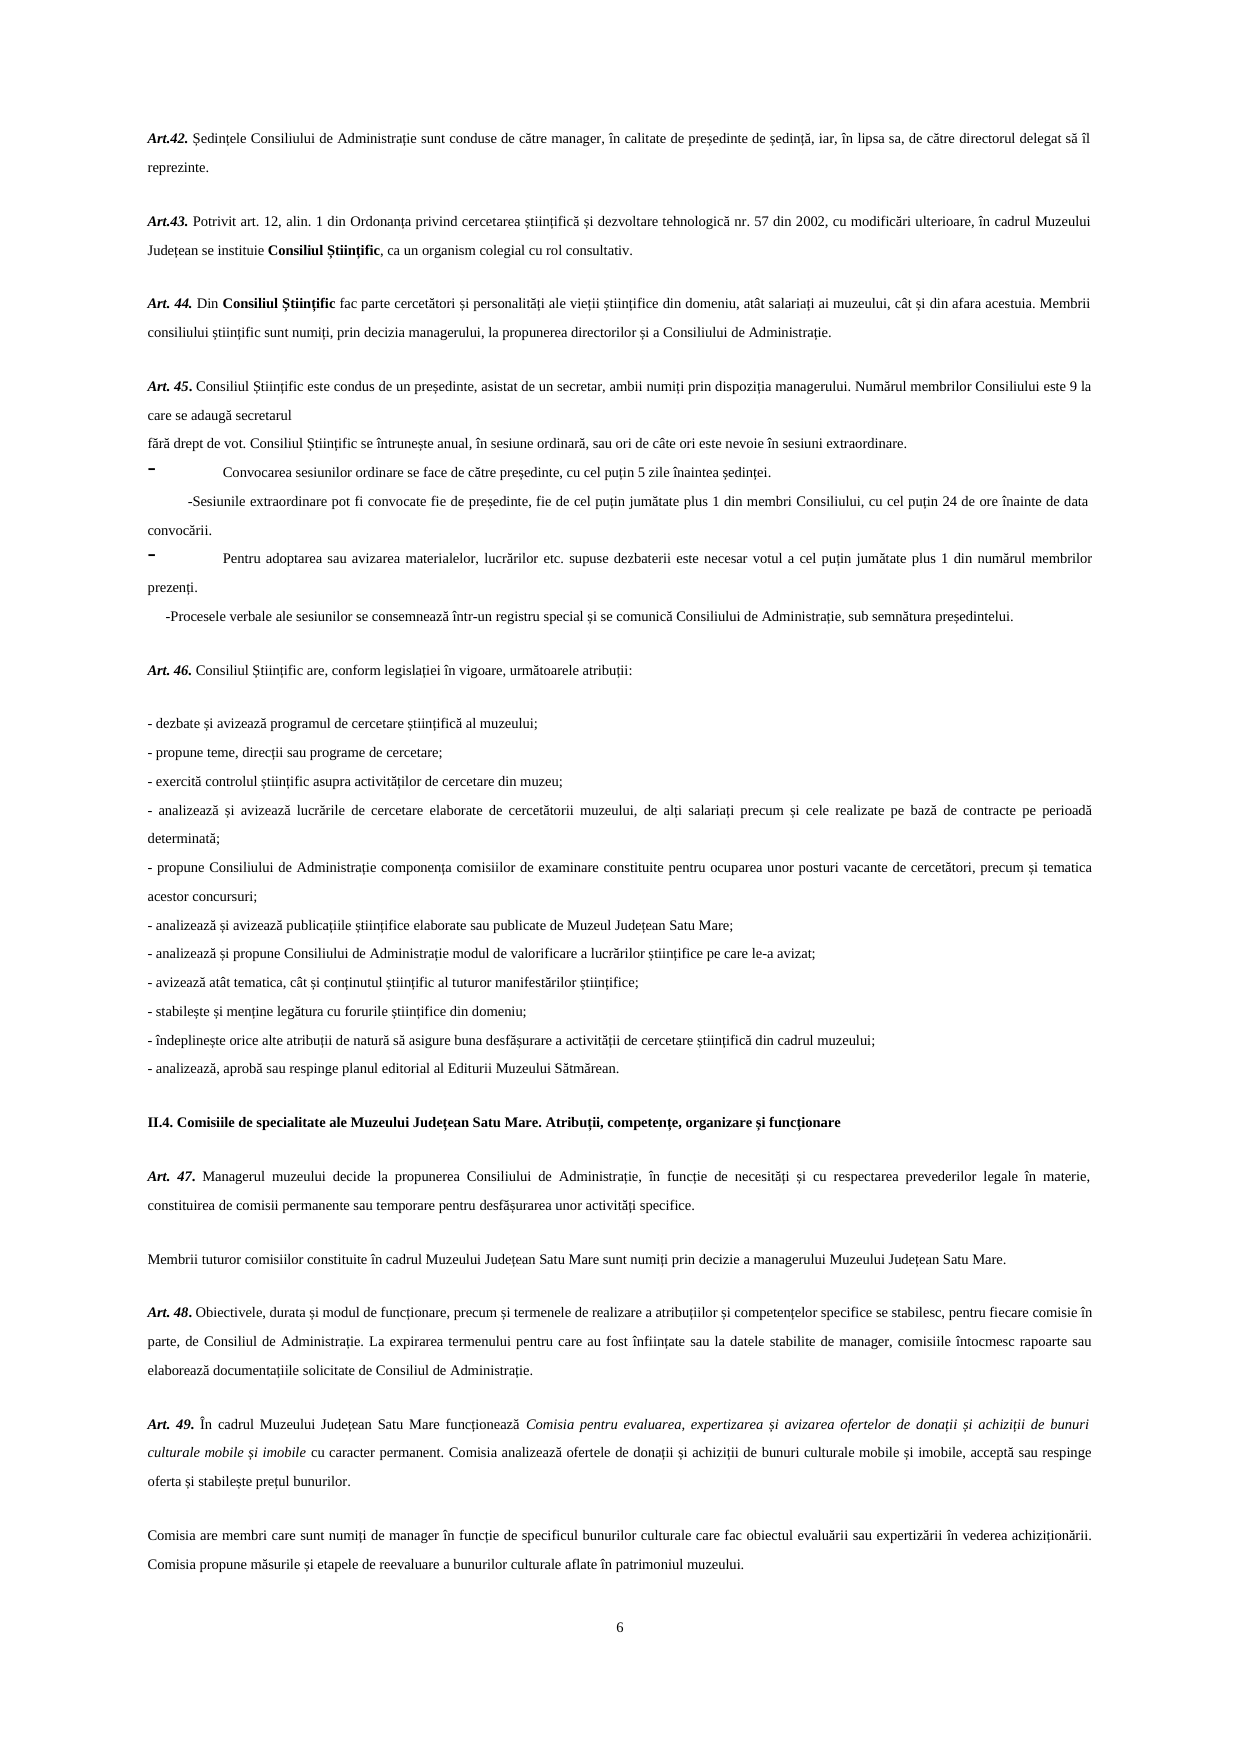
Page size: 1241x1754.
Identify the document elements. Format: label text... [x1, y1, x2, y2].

text Art. 49. În cadrul Muzeului Județean Satu Mare funcționează Comisia pentru evaluarea, expertizarea și avizarea ofertelor de donații și achiziții de bunuri culturale mobile și imobile cu caracter permanent. Comisia analizează ofertele de donații și achiziții de bunuri culturale mobile și imobile, acceptă sau respinge oferta și stabilește prețul bunurilor. [147, 1403, 1093, 1490]
text - îndeplinește orice alte atribuții de natură să asigure buna desfășurare a activității de cercetare științifică din cadrul muzeului; [147, 1019, 1093, 1048]
text Art.43. Potrivit art. 12, alin. 1 din Ordonanța privind cercetarea științifică și dezvoltare tehnologică nr. 57 din 2002, cu modificări ulterioare, în cadrul Muzeului Județean se instituie Consiliul Științific, ca un organism colegial cu rol consultativ. [147, 201, 1093, 258]
text - avizează atât tematica, cât și conținutul științific al tuturor manifestărilor științifice; [147, 962, 1093, 991]
text fără drept de vot. Consiliul Științific se întrunește anual, în sesiune ordinară, sau ori de câte ori este nevoie în sesiuni extraordinare. [147, 423, 1093, 452]
text Art. 44. Din Consiliul Științific fac parte cercetători și personalități ale vieții științifice din domeniu, atât salariați ai muzeului, cât și din afara acestuia. Membrii consiliului științific sunt numiți, prin decizia managerului, la propunerea directorilor și a Consiliului de Administrație. [147, 283, 1093, 341]
text II.4. Comisiile de specialitate ale Muzeului Județean Satu Mare. Atribuții, competențe, organizare și funcționare [147, 1102, 1093, 1131]
text -Sesiunile extraordinare pot fi convocate fie de președinte, fie de cel puțin jumătate plus 1 din membri Consiliului, cu cel puțin 24 de ore înainte de data convocării. [147, 481, 1093, 538]
text Comisia are membri care sunt numiți de manager în funcție de specificul bunurilor culturale care fac obiectul evaluării sau expertizării în vederea achiziționării. Comisia propune măsurile și etapele de reevaluare a bunurilor culturale aflate în patrimoniul muzeului. [147, 1515, 1093, 1572]
text -Procesele verbale ale sesiunilor se consemnează într-un registru special și se comunică Consiliului de Administrație, sub semnătura președintelui. [147, 596, 1093, 624]
text - dezbate și avizează programul de cercetare științifică al muzeului; [147, 703, 1093, 732]
text - stabilește și menține legătura cu forurile științifice din domeniu; [147, 991, 1093, 1019]
text Art. 46. Consiliul Științific are, conform legislației în vigoare, următoarele atribuții: [147, 649, 1093, 678]
text - analizează, aprobă sau respinge planul editorial al Editurii Muzeului Sătmărean. [147, 1048, 1093, 1077]
text - propune teme, direcții sau programe de cercetare; [147, 732, 1093, 761]
text Art. 48. Obiectivele, durata și modul de funcționare, precum și termenele de realizare a atribuțiilor și competențelor specifice se stabilesc, pentru fiecare comisie în parte, de Consiliul de Administrație. La expirarea termenului pentru care au fost înființate sau la datele stabilite de manager, comisiile întocmesc rapoarte sau elaborează documentațiile solicitate de Consiliul de Administrație. [147, 1292, 1093, 1378]
text - exercită controlul științific asupra activităților de cercetare din muzeu; [147, 761, 1093, 789]
text - analizează și avizează publicațiile științifice elaborate sau publicate de Muzeul Județean Satu Mare; [147, 904, 1093, 933]
list Pentru adoptarea sau avizarea materialelor, lucrărilor etc. supuse dezbaterii este necesar votul a cel puțin jumătate plus 1 din numărul membrilor prezenți. [147, 538, 1093, 596]
text - analizează și avizează lucrările de cercetare elaborate de cercetătorii muzeului, de alți salariați precum și cele realizate pe bază de contracte pe perioadă determinată; [147, 789, 1093, 847]
text Art. 47. Managerul muzeului decide la propunerea Consiliului de Administrație, în funcție de necesități și cu respectarea prevederilor legale în materie, constituirea de comisii permanente sau temporare pentru desfășurarea unor activități specifice. [147, 1156, 1093, 1213]
text - analizează și propune Consiliului de Administrație modul de valorificare a lucrărilor științifice pe care le-a avizat; [147, 933, 1093, 962]
text Art.42. Ședințele Consiliului de Administrație sunt conduse de către manager, în calitate de președinte de ședință, iar, în lipsa sa, de către directorul delegat să îl reprezinte. [147, 118, 1093, 176]
text Art. 45. Consiliul Științific este condus de un președinte, asistat de un secretar, ambii numiți prin dispoziția managerului. Numărul membrilor Consiliului este 9 la care se adaugă secretarul [147, 366, 1093, 423]
text - propune Consiliului de Administrație componența comisiilor de examinare constituite pentru ocuparea unor posturi vacante de cercetători, precum și tematica acestor concursuri; [147, 847, 1093, 904]
text Membrii tuturor comisiilor constituite în cadrul Muzeului Județean Satu Mare sunt numiți prin decizie a managerului Muzeului Județean Satu Mare. [147, 1238, 1093, 1267]
list Convocarea sesiunilor ordinare se face de către președinte, cu cel puțin 5 zile înaintea ședinței. [147, 452, 1093, 481]
